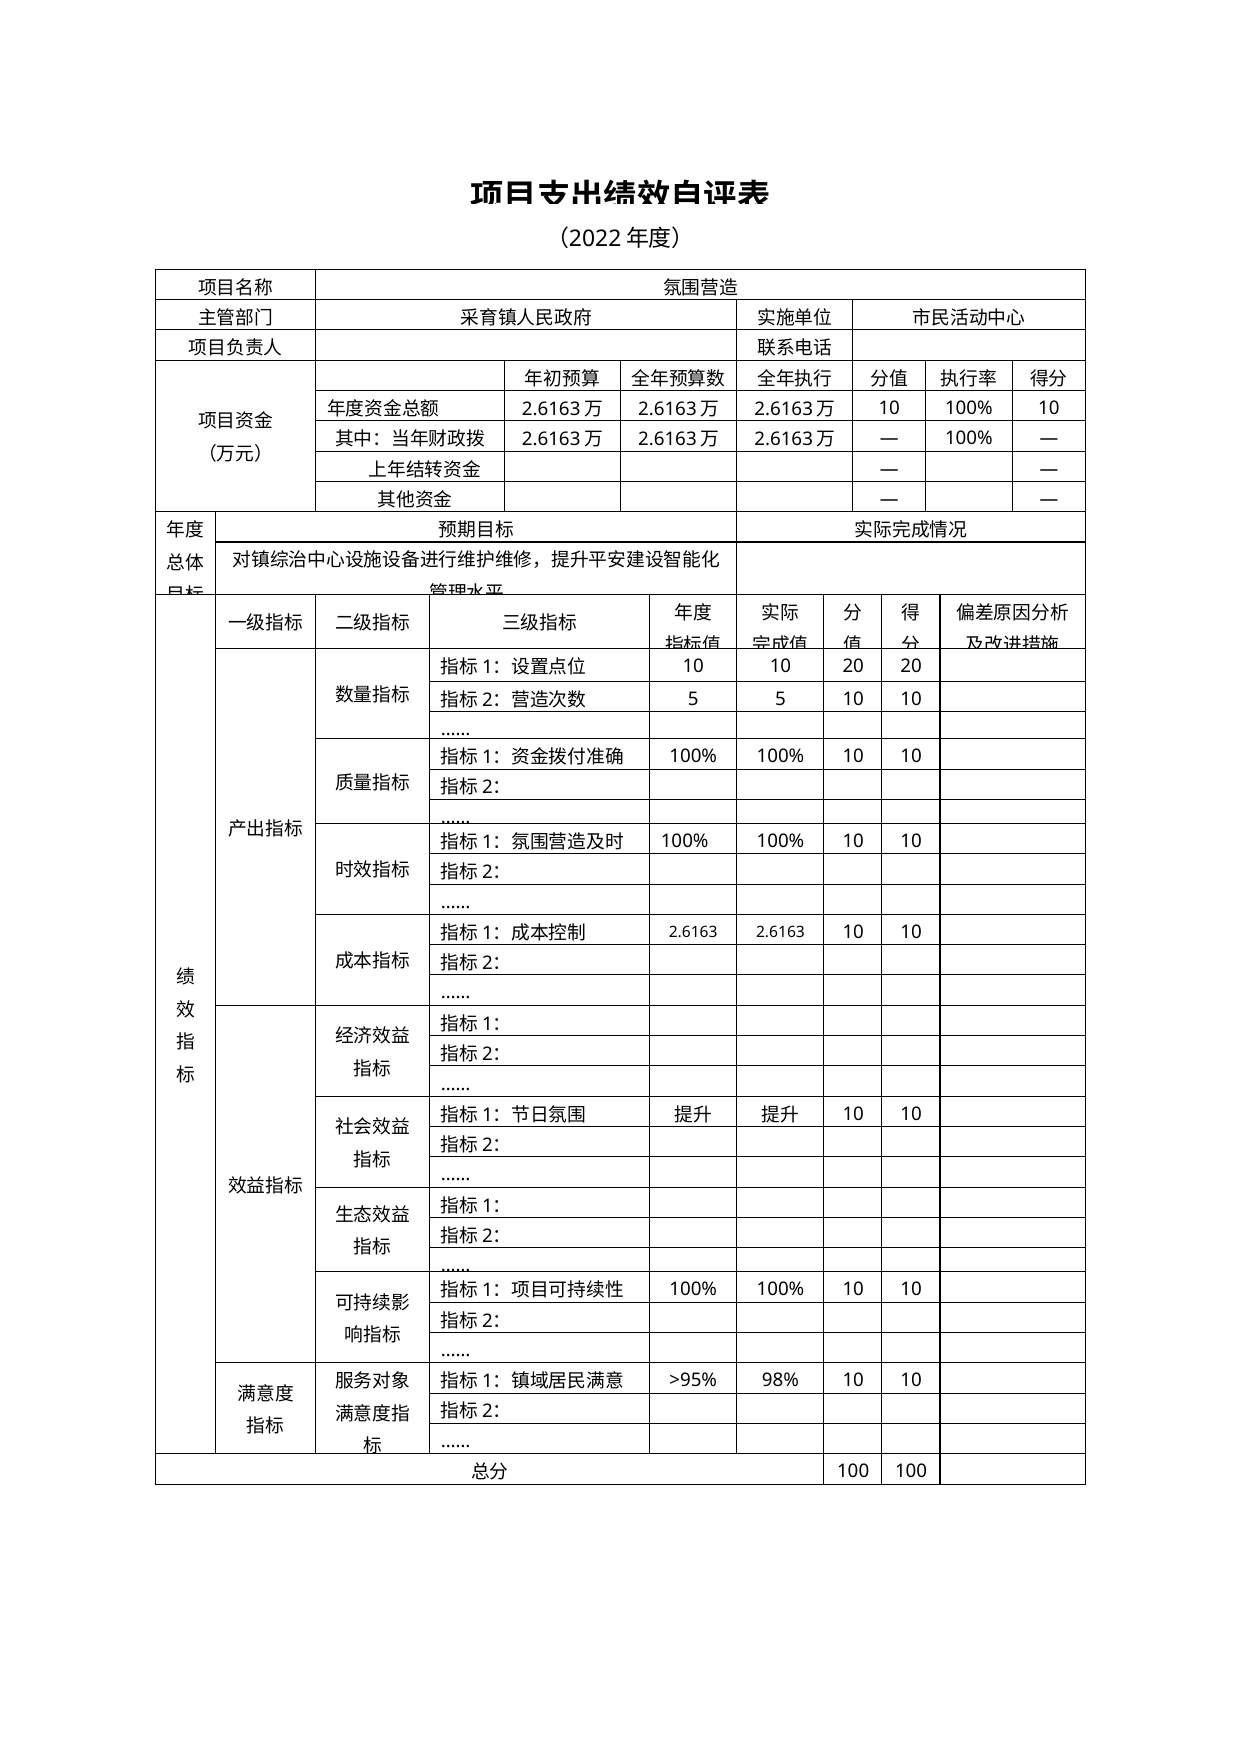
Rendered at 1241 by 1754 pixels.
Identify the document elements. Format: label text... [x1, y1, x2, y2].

table_cell 时效指标 [316, 824, 429, 914]
table_cell 社会效益 指标 [316, 1097, 429, 1187]
table_cell [824, 770, 881, 799]
table_cell …… [430, 975, 649, 1005]
table_cell [941, 1424, 1085, 1453]
table_cell [824, 1127, 881, 1156]
table_cell [650, 1248, 736, 1271]
table_cell [650, 1303, 736, 1332]
table_cell [824, 1333, 881, 1362]
table_cell …… [430, 885, 649, 914]
table_cell [824, 1424, 881, 1453]
table_cell 年度资金总额 [316, 391, 504, 420]
table_cell 指标2： [430, 1303, 649, 1332]
table_cell [824, 945, 881, 974]
table_cell [824, 885, 881, 914]
table_cell …… [430, 1066, 649, 1096]
table_cell …… [430, 800, 649, 823]
table_cell [882, 1424, 939, 1453]
table_cell 100% [650, 1272, 736, 1302]
table_cell [650, 885, 736, 914]
table_cell [882, 854, 939, 883]
table_cell [650, 1036, 736, 1065]
table_cell >95% [650, 1363, 736, 1392]
table_cell [882, 1066, 939, 1096]
table_cell 10 [737, 649, 823, 681]
table_cell [824, 1248, 881, 1271]
table_cell 100% [737, 824, 823, 853]
table_cell 指标2： [430, 945, 649, 974]
table_cell [882, 885, 939, 914]
table_cell 总分 [156, 1454, 823, 1483]
table_cell [882, 1303, 939, 1332]
table_cell [737, 1394, 823, 1423]
table_cell 10 [882, 739, 939, 768]
table_cell 氛围营造 [316, 270, 1085, 299]
table_cell 指标1： [430, 1188, 649, 1217]
table_cell [650, 770, 736, 799]
table_cell [941, 854, 1085, 883]
table_cell 10 [824, 682, 881, 711]
table_cell 上年结转资金 [316, 452, 504, 481]
table_cell [941, 945, 1085, 974]
table_cell [882, 945, 939, 974]
table_cell [941, 800, 1085, 823]
table_cell [737, 770, 823, 799]
table_cell [882, 975, 939, 1005]
table_cell 指标1：镇域居民满意度 [430, 1363, 649, 1392]
table_cell 100% [926, 421, 1012, 451]
table_cell [737, 1424, 823, 1453]
table_cell [824, 1303, 881, 1332]
table_cell 分值 [853, 361, 925, 390]
table_cell — [1013, 482, 1085, 511]
table_cell [737, 1036, 823, 1065]
table_cell 10 [882, 915, 939, 944]
table_cell [505, 482, 620, 511]
table_cell 市民活动中心 [853, 300, 1085, 329]
table_cell [882, 1218, 939, 1247]
table_cell [941, 1272, 1085, 1302]
table_cell 实际 完成值 [737, 595, 823, 648]
table_cell 得分 [882, 595, 939, 648]
table_cell 2.6163万元 [621, 421, 736, 451]
table_cell 100 [882, 1454, 939, 1483]
table_cell 2.6163万元 [737, 915, 823, 944]
table_cell [650, 1424, 736, 1453]
table_cell 10 [824, 824, 881, 853]
table_cell （2022年度） [155, 204, 1085, 269]
table_cell — [853, 452, 925, 481]
table_cell …… [430, 1248, 649, 1271]
table_cell …… [430, 1157, 649, 1187]
table_cell [824, 975, 881, 1005]
table_cell 指标1：项目可持续性 [430, 1272, 649, 1302]
table_cell 质量指标 [316, 739, 429, 823]
table_cell 100% [650, 739, 736, 768]
table_header 项目支出绩效自评表 [155, 162, 1085, 204]
table_cell [737, 885, 823, 914]
table_cell 指标2： [430, 1218, 649, 1247]
table_cell 10 [882, 1097, 939, 1126]
table_cell 100% [650, 824, 736, 853]
table_cell 绩 效 指 标 [156, 595, 215, 1453]
table_cell [737, 482, 852, 511]
table_cell [882, 1127, 939, 1156]
table_cell 实施单位 [737, 300, 852, 329]
table_cell [505, 452, 620, 481]
table_cell [650, 1066, 736, 1096]
table_cell 项目资金 （万元） [156, 361, 315, 511]
table_cell 实际完成情况 [737, 512, 1085, 541]
table_cell 2.6163万元 [621, 391, 736, 420]
table_cell [737, 1333, 823, 1362]
table_cell 10 [824, 739, 881, 768]
table_cell 产出指标 [216, 649, 315, 1005]
table_cell 联系电话 [737, 330, 852, 359]
table_cell [824, 1066, 881, 1096]
table_cell 可持续影响指标 [316, 1272, 429, 1362]
table_cell [882, 1188, 939, 1217]
table_cell [650, 1127, 736, 1156]
table_cell [824, 1006, 881, 1035]
table_cell 成本指标 [316, 915, 429, 1005]
table_cell 指标1：氛围营造及时率 [430, 824, 649, 853]
table_cell 10 [882, 682, 939, 711]
table_cell — [1013, 452, 1085, 481]
table_cell [737, 975, 823, 1005]
table_cell 100% [737, 1272, 823, 1302]
table_cell [824, 1394, 881, 1423]
table_cell 2.6163万元 [505, 421, 620, 451]
table_cell 指标2： [430, 1127, 649, 1156]
table_cell [882, 712, 939, 738]
table_cell 三级指标 [430, 595, 649, 648]
table_cell [882, 1157, 939, 1187]
table_cell 其他资金 [316, 482, 504, 511]
table_cell [737, 945, 823, 974]
table_cell [941, 1006, 1085, 1035]
table_cell [824, 712, 881, 738]
table_cell 10 [824, 1272, 881, 1302]
table_cell 10 [882, 1363, 939, 1392]
table_cell 指标2：营造次数 [430, 682, 649, 711]
table_cell [650, 1394, 736, 1423]
table_cell [737, 543, 1085, 594]
table_cell 服务对象满意度指标 [316, 1363, 429, 1453]
table_cell [316, 330, 736, 359]
table_cell [650, 1157, 736, 1187]
table_cell [737, 1127, 823, 1156]
table_cell [737, 1066, 823, 1096]
table_cell 年度 指标值 [650, 595, 736, 648]
table_cell 20 [824, 649, 881, 681]
table_cell [882, 1333, 939, 1362]
table_cell [941, 712, 1085, 738]
table_cell 100% [737, 739, 823, 768]
table_cell [941, 915, 1085, 944]
table_cell 指标2： [430, 854, 649, 883]
table_cell [882, 1036, 939, 1065]
table_cell 指标2： [430, 1394, 649, 1423]
table_cell 一级指标 [216, 595, 315, 648]
table_cell [941, 1157, 1085, 1187]
table_cell 分值 [824, 595, 881, 648]
table_cell [650, 975, 736, 1005]
table_cell 2.6163万元 [737, 391, 852, 420]
table_cell — [853, 421, 925, 451]
table_cell 10 [882, 824, 939, 853]
table_cell 提升 [650, 1097, 736, 1126]
table_cell [882, 1248, 939, 1271]
table_cell [650, 1006, 736, 1035]
table_cell 生态效益 指标 [316, 1188, 429, 1271]
table_cell [941, 975, 1085, 1005]
table_cell [316, 361, 504, 390]
table_cell [621, 482, 736, 511]
table_cell 全年预算数 [621, 361, 736, 390]
table_cell [941, 1363, 1085, 1392]
table_cell [650, 854, 736, 883]
table_cell [882, 770, 939, 799]
table_cell 指标1： [430, 1006, 649, 1035]
table_cell [824, 1218, 881, 1247]
table_cell [737, 1188, 823, 1217]
table_cell [941, 1036, 1085, 1065]
table_cell [941, 1394, 1085, 1423]
table_cell [926, 452, 1012, 481]
table_cell [737, 1006, 823, 1035]
table_cell 20 [882, 649, 939, 681]
table_cell [941, 1333, 1085, 1362]
table_cell [737, 1303, 823, 1332]
table_cell [824, 1188, 881, 1217]
table_cell 其中：当年财政拨款 [316, 421, 504, 451]
table_cell [941, 1248, 1085, 1271]
table_cell 项目名称 [156, 270, 315, 299]
table_cell 2.6163万元 [737, 421, 852, 451]
table_cell [824, 1036, 881, 1065]
table_cell 2.6163万元 [650, 915, 736, 944]
table_cell 5 [650, 682, 736, 711]
table_cell [650, 1188, 736, 1217]
table_cell — [853, 482, 925, 511]
table_cell [941, 1218, 1085, 1247]
table_cell [824, 854, 881, 883]
table_cell [650, 1218, 736, 1247]
table_cell 指标1：节日氛围 [430, 1097, 649, 1126]
table_cell [941, 1303, 1085, 1332]
table_cell [737, 1218, 823, 1247]
table_cell 指标1：资金拨付准确率 [430, 739, 649, 768]
table_cell 10 [1013, 391, 1085, 420]
table_cell [941, 885, 1085, 914]
table_cell 偏差原因分析及改进措施 [941, 595, 1085, 648]
table_cell 指标1：设置点位 [430, 649, 649, 681]
table_cell [824, 800, 881, 823]
table_cell [941, 1454, 1085, 1483]
table_cell 年度总体目标 [156, 512, 215, 594]
table_cell 主管部门 [156, 300, 315, 329]
table_cell [882, 800, 939, 823]
table_cell 预期目标 [216, 512, 736, 541]
table_cell [941, 682, 1085, 711]
table_cell 98% [737, 1363, 823, 1392]
table_cell 10 [824, 1097, 881, 1126]
table_cell 10 [853, 391, 925, 420]
table_cell 指标2： [430, 1036, 649, 1065]
table_cell 满意度 指标 [216, 1363, 315, 1453]
table_cell 经济效益 指标 [316, 1006, 429, 1096]
table_cell 全年执行数 [737, 361, 852, 390]
table_cell 效益指标 [216, 1006, 315, 1362]
table_cell 10 [650, 649, 736, 681]
table_cell [882, 1394, 939, 1423]
table_cell [941, 770, 1085, 799]
table_cell [737, 1248, 823, 1271]
table_cell 项目负责人 [156, 330, 315, 359]
table_cell [941, 1127, 1085, 1156]
table_cell [853, 330, 1085, 359]
table_cell [941, 739, 1085, 768]
table_cell [926, 482, 1012, 511]
table_cell …… [430, 1424, 649, 1453]
table_cell [882, 1006, 939, 1035]
table_cell [737, 712, 823, 738]
table_cell 2.6163万元 [505, 391, 620, 420]
table_cell 100% [926, 391, 1012, 420]
table_cell [737, 854, 823, 883]
table_cell [650, 712, 736, 738]
table_cell 5 [737, 682, 823, 711]
table_cell 100 [824, 1454, 881, 1483]
table_cell [737, 1157, 823, 1187]
table_cell [650, 800, 736, 823]
table_cell [650, 1333, 736, 1362]
table_cell [737, 800, 823, 823]
table_cell [621, 452, 736, 481]
table_cell 10 [882, 1272, 939, 1302]
table_cell [941, 1188, 1085, 1217]
table_cell 执行率 [926, 361, 1012, 390]
table_cell …… [430, 1333, 649, 1362]
table_cell 提升 [737, 1097, 823, 1126]
table_cell 采育镇人民政府 [316, 300, 736, 329]
table_cell 数量指标 [316, 649, 429, 738]
table_cell [941, 1066, 1085, 1096]
table_cell — [1013, 421, 1085, 451]
table_cell [941, 824, 1085, 853]
table_cell [650, 945, 736, 974]
table_cell 指标2： [430, 770, 649, 799]
table_cell 对镇综治中心设施设备进行维护维修，提升平安建设智能化管理水平。 [216, 543, 736, 594]
table_cell [941, 649, 1085, 681]
table_cell [737, 452, 852, 481]
table_cell 10 [824, 1363, 881, 1392]
table_cell 指标1：成本控制 [430, 915, 649, 944]
table_cell 年初预算数 [505, 361, 620, 390]
table_cell [941, 1097, 1085, 1126]
table_cell …… [430, 712, 649, 738]
table_cell [824, 1157, 881, 1187]
table_cell 10 [824, 915, 881, 944]
table_cell 得分 [1013, 361, 1085, 390]
table_cell 二级指标 [316, 595, 429, 648]
